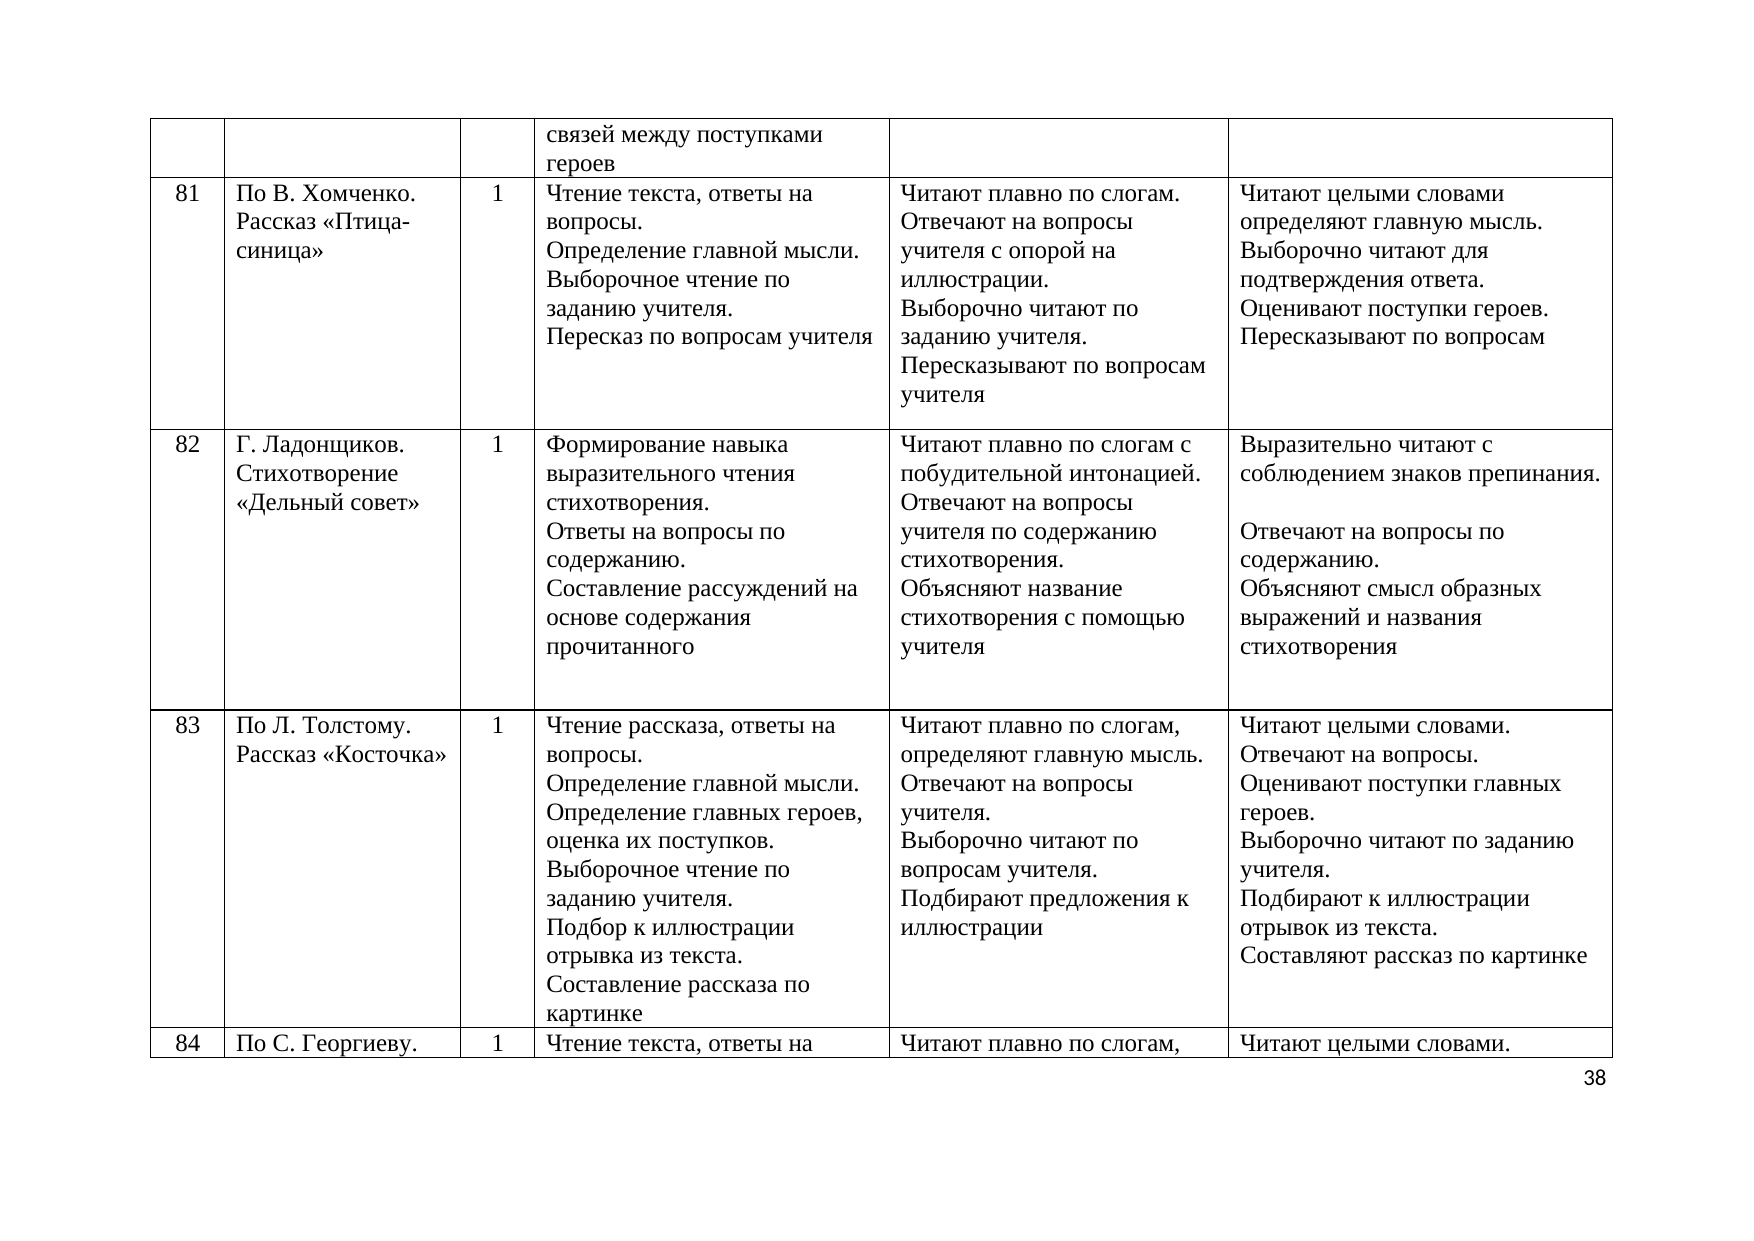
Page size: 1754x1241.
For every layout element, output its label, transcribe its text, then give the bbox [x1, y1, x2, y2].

table_cell Читают плавно по слогам. Отвечают на вопросы учителя с опорой на иллюстрации. Выборочно читают по заданию учителя. Пересказывают по вопросам учителя [890, 178, 1228, 428]
table_header 83 [151, 711, 224, 1027]
table_cell 1 [461, 178, 534, 428]
table_cell 1 [461, 1028, 534, 1057]
table_cell По В. Хомченко. Рассказ «Птица-синица» [225, 178, 460, 428]
table_cell Читают целыми словами определяют главную мысль. Выборочно читают для подтверждения ответа. Оценивают поступки героев. Пересказывают по вопросам [1229, 178, 1612, 428]
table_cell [535, 119, 889, 177]
table_header Чтение рассказа, ответы на вопросы. Определение главной мысли. Определение главных героев, оценка их поступков. Выборочное чтение по заданию учителя. Подбор к иллюстрации отрывка из текста. Составление рассказа по картинке [535, 711, 889, 1027]
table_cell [225, 1028, 460, 1057]
table_cell Читают плавно по слогам с побудительной интонацией. Отвечают на вопросы учителя по содержанию стихотворения. Объясняют название стихотворения с помощью учителя [890, 430, 1228, 708]
table_cell Выразительно читают с соблюдением знаков препинания. Отвечают на вопросы по содержанию. Объясняют смысл образных выражений и названия стихотворения [1229, 430, 1612, 708]
table_cell Г. Ладонщиков. Стихотворение «Дельный совет» [225, 430, 460, 708]
table_header 1 [461, 711, 534, 1027]
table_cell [1229, 1028, 1612, 1057]
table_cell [1229, 119, 1612, 177]
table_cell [890, 1028, 1228, 1057]
table_cell 1 [461, 430, 534, 708]
table_cell 81 [151, 178, 224, 428]
table_header Читают плавно по слогам, определяют главную мысль. Отвечают на вопросы учителя. Выборочно читают по вопросам учителя. Подбирают предложения к иллюстрации [890, 711, 1228, 1027]
table_cell Формирование навыка выразительного чтения стихотворения. Ответы на вопросы по содержанию. Составление рассуждений на основе содержания прочитанного [535, 430, 889, 708]
table_cell 80 [151, 119, 224, 177]
table_header Читают целыми словами. Отвечают на вопросы. Оценивают поступки главных героев. Выборочно читают по заданию учителя. Подбирают к иллюстрации отрывок из текста. Составляют рассказ по картинке [1229, 711, 1612, 1027]
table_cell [225, 119, 460, 177]
table_cell 1 [461, 119, 534, 177]
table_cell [890, 119, 1228, 177]
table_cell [535, 1028, 889, 1057]
table_cell 84 [151, 1028, 224, 1057]
table_cell 82 [151, 430, 224, 708]
table_cell Чтение текста, ответы на вопросы. Определение главной мысли. Выборочное чтение по заданию учителя. Пересказ по вопросам учителя [535, 178, 889, 428]
table_header По Л. Толстому. Рассказ «Косточка» [225, 711, 460, 1027]
